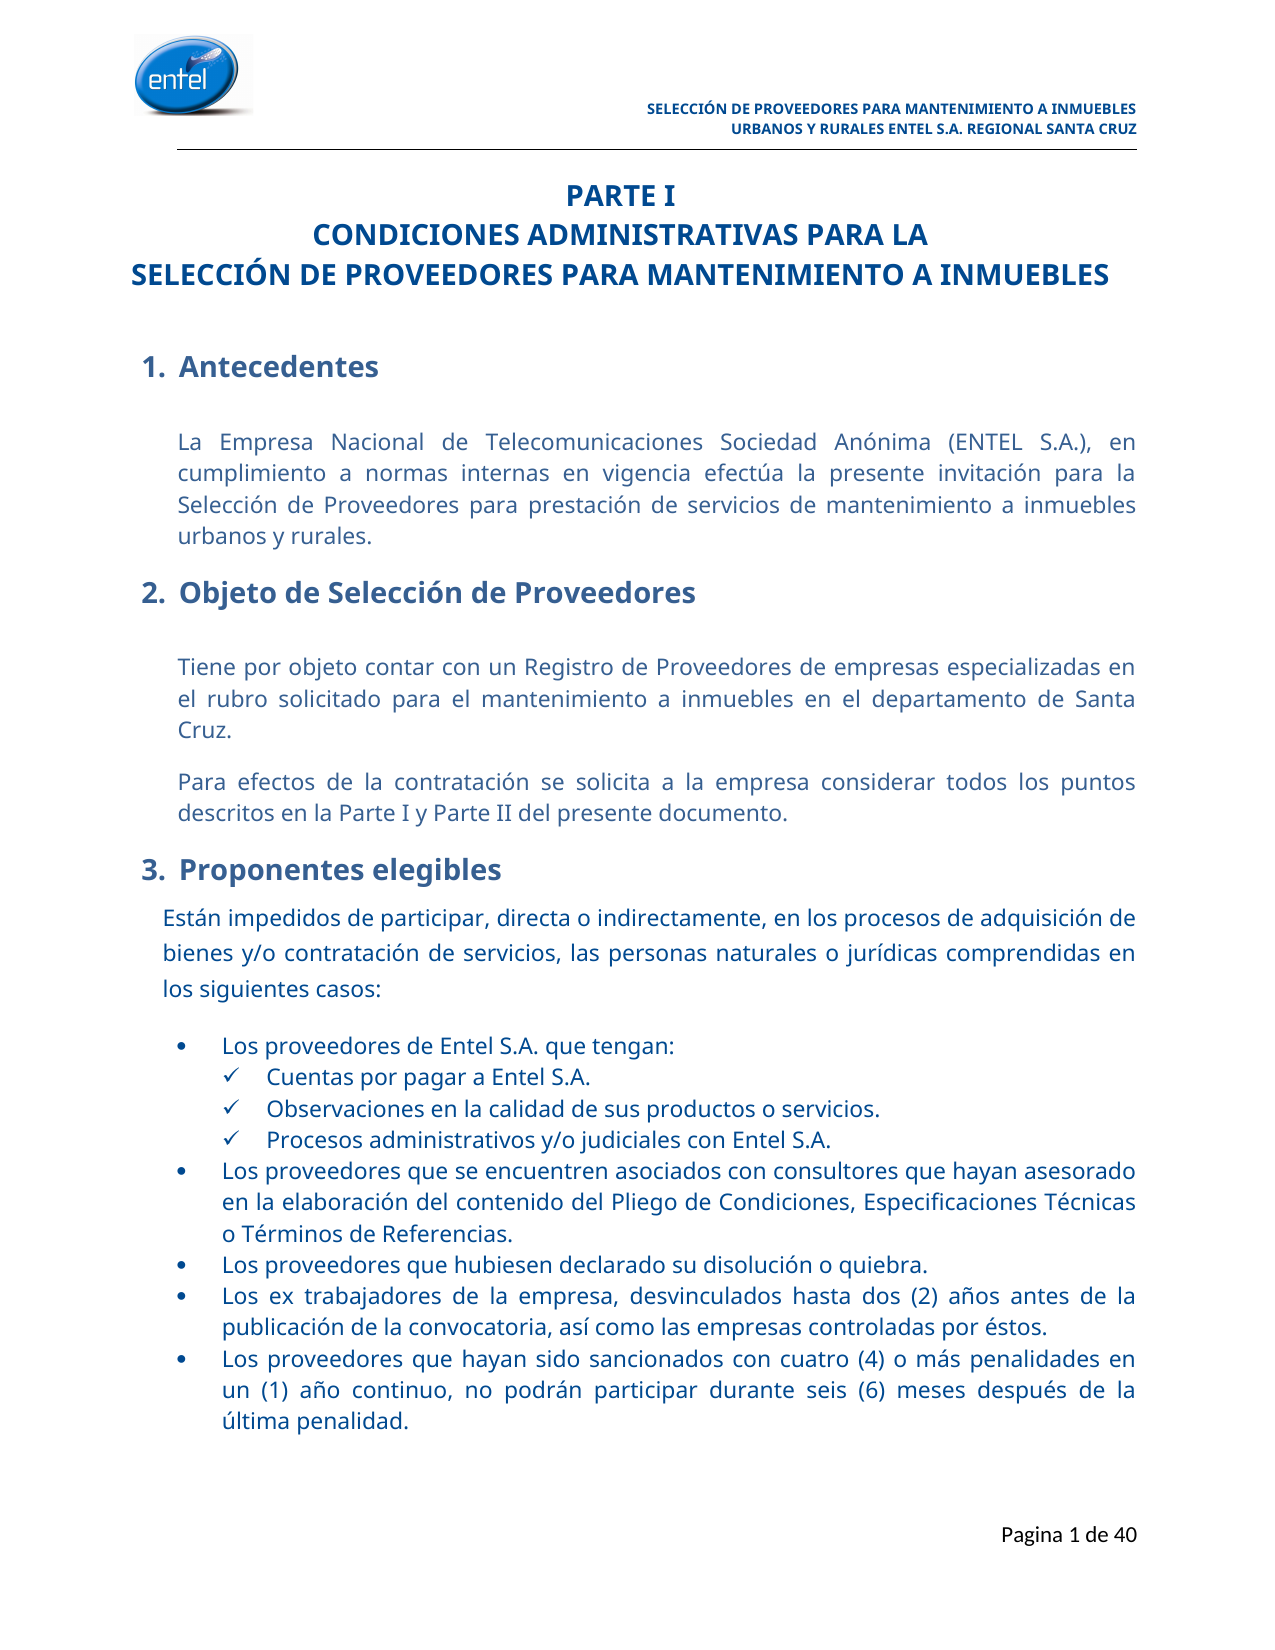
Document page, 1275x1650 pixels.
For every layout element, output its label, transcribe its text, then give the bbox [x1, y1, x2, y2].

list Objeto de Selección de Proveedores [141, 572, 1137, 612]
text SELECCIÓN DE PROVEEDORES PARA MANTENIMIENTO A INMUEBLES [103, 254, 1137, 294]
text Tiene por objeto contar con un Registro de Proveedores de empresas especializadas en el rubro solicitado para el mantenimiento a inmuebles en el departamento de Santa Cruz. [177, 651, 1137, 745]
list Observaciones en la calidad de sus productos o servicios. [222, 1093, 1137, 1124]
list Los proveedores de Entel S.A. que tengan: [177, 1030, 1137, 1061]
text La Empresa Nacional de Telecomunicaciones Sociedad Anónima (ENTEL S.A.), en cumplimiento a normas internas en vigencia efectúa la presente invitación para la Selección de Proveedores para prestación de servicios de mantenimiento a inmuebles urbanos y rurales. [177, 426, 1137, 551]
list Cuentas por pagar a Entel S.A. [222, 1061, 1137, 1093]
list Los proveedores que se encuentren asociados con consultores que hayan asesorado en la elaboración del contenido del Pliego de Condiciones, Especificaciones Técnicas o Términos de Referencias. [177, 1155, 1137, 1249]
list Los proveedores que hubiesen declarado su disolución o quiebra. [177, 1249, 1137, 1280]
text CONDICIONES ADMINISTRATIVAS PARA LA [103, 215, 1137, 254]
text Para efectos de la contratación se solicita a la empresa considerar todos los puntos descritos en la Parte I y Parte II del presente documento. [177, 766, 1137, 828]
list Los ex trabajadores de la empresa, desvinculados hasta dos (2) años antes de la publicación de la convocatoria, así como las empresas controladas por éstos. [177, 1280, 1137, 1343]
list Procesos administrativos y/o judiciales con Entel S.A. [222, 1124, 1137, 1155]
text Están impedidos de participar, directa o indirectamente, en los procesos de adquisición de bienes y/o contratación de servicios, las personas naturales o jurídicas comprendidas en los siguientes casos: [162, 901, 1137, 1004]
picture [134, 34, 254, 116]
list Antecedentes [141, 347, 1137, 386]
list Proponentes elegibles [141, 849, 1137, 889]
list Los proveedores que hayan sido sancionados con cuatro (4) o más penalidades en un (1) año continuo, no podrán participar durante seis (6) meses después de la última penalidad. [177, 1343, 1137, 1436]
text PARTE I [103, 175, 1137, 215]
